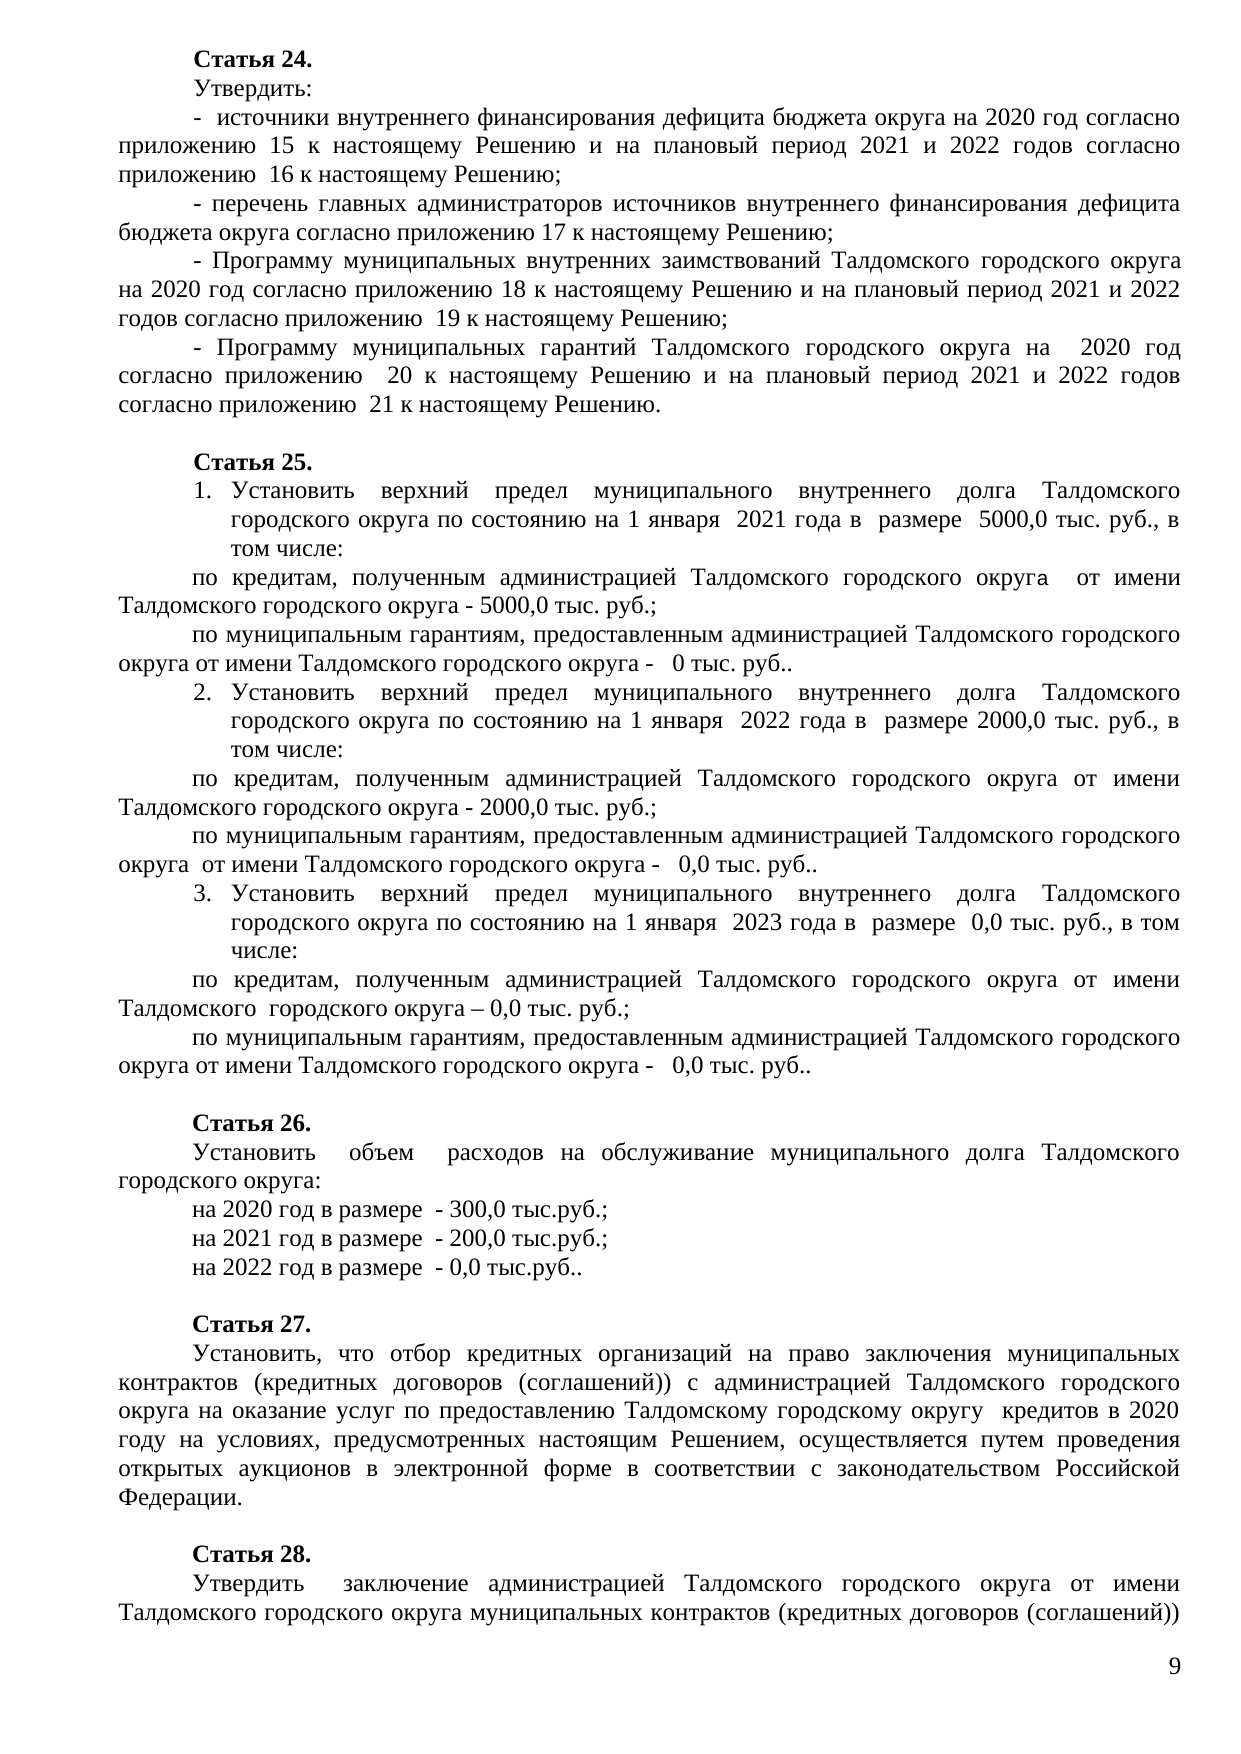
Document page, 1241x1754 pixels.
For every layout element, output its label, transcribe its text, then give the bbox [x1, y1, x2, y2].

text Статья 26. [118, 1108, 1181, 1137]
text по муниципальным гарантиям, предоставленным администрацией Талдомского городского округа от имени Талдомского городского округа - 0,0 тыс. руб.. [118, 1022, 1181, 1079]
text Статья 27. [118, 1309, 1181, 1338]
text Установить объем расходов на обслуживание муниципального долга Талдомского городского округа: [118, 1137, 1181, 1194]
text по кредитам, полученным администрацией Талдомского городского округа от имени Талдомского городского округа - 2000,0 тыс. руб.; [118, 763, 1181, 821]
text по муниципальным гарантиям, предоставленным администрацией Талдомского городского округа от имени Талдомского городского округа - 0 тыс. руб.. [118, 619, 1181, 677]
list Установить верхний предел муниципального внутреннего долга Талдомского городского округа по состоянию на 1 января 2021 года в размере 5000,0 тыс. руб., в том числе: [193, 476, 1181, 562]
text - источники внутреннего финансирования дефицита бюджета округа на 2020 год согласно приложению 15 к настоящему Решению и на плановый период 2021 и 2022 годов согласно приложению 16 к настоящему Решению; [118, 102, 1181, 188]
text - перечень главных администраторов источников внутреннего финансирования дефицита бюджета округа согласно приложению 17 к настоящему Решению; [118, 188, 1181, 246]
text Статья 25. [118, 447, 1181, 476]
list Установить верхний предел муниципального внутреннего долга Талдомского городского округа по состоянию на 1 января 2023 года в размере 0,0 тыс. руб., в том числе: [193, 878, 1181, 964]
list Установить верхний предел муниципального внутреннего долга Талдомского городского округа по состоянию на 1 января 2022 года в размере 2000,0 тыс. руб., в том числе: [193, 677, 1181, 763]
text Статья 28. [118, 1539, 1181, 1568]
text по муниципальным гарантиям, предоставленным администрацией Талдомского городского округа от имени Талдомского городского округа - 0,0 тыс. руб.. [118, 821, 1181, 878]
text - Программу муниципальных гарантий Талдомского городского округа на 2020 год согласно приложению 20 к настоящему Решению и на плановый период 2021 и 2022 годов согласно приложению 21 к настоящему Решению. [118, 332, 1181, 418]
text на 2022 год в размере - 0,0 тыс.руб.. [118, 1252, 1181, 1281]
text на 2020 год в размере - 300,0 тыс.руб.; [118, 1194, 1181, 1223]
text по кредитам, полученным администрацией Талдомского городского округа от имени Талдомского городского округа – 0,0 тыс. руб.; [118, 964, 1181, 1022]
text на 2021 год в размере - 200,0 тыс.руб.; [118, 1223, 1181, 1252]
text по кредитам, полученным администрацией Талдомского городского округа от имени Талдомского городского округа - 5000,0 тыс. руб.; [118, 562, 1181, 619]
text Установить, что отбор кредитных организаций на право заключения муниципальных контрактов (кредитных договоров (соглашений)) с администрацией Талдомского городского округа на оказание услуг по предоставлению Талдомскому городскому округу кредитов в 2020 году на условиях, предусмотренных настоящим Решением, осуществляется путем проведения открытых аукционов в электронной форме в соответствии с законодательством Российской Федерации. [118, 1338, 1181, 1511]
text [118, 1568, 1181, 1626]
text - Программу муниципальных внутренних заимствований Талдомского городского округа на 2020 год согласно приложению 18 к настоящему Решению и на плановый период 2021 и 2022 годов согласно приложению 19 к настоящему Решению; [118, 246, 1181, 332]
text Утвердить: [118, 73, 1181, 102]
text Статья 24. [118, 44, 1181, 73]
